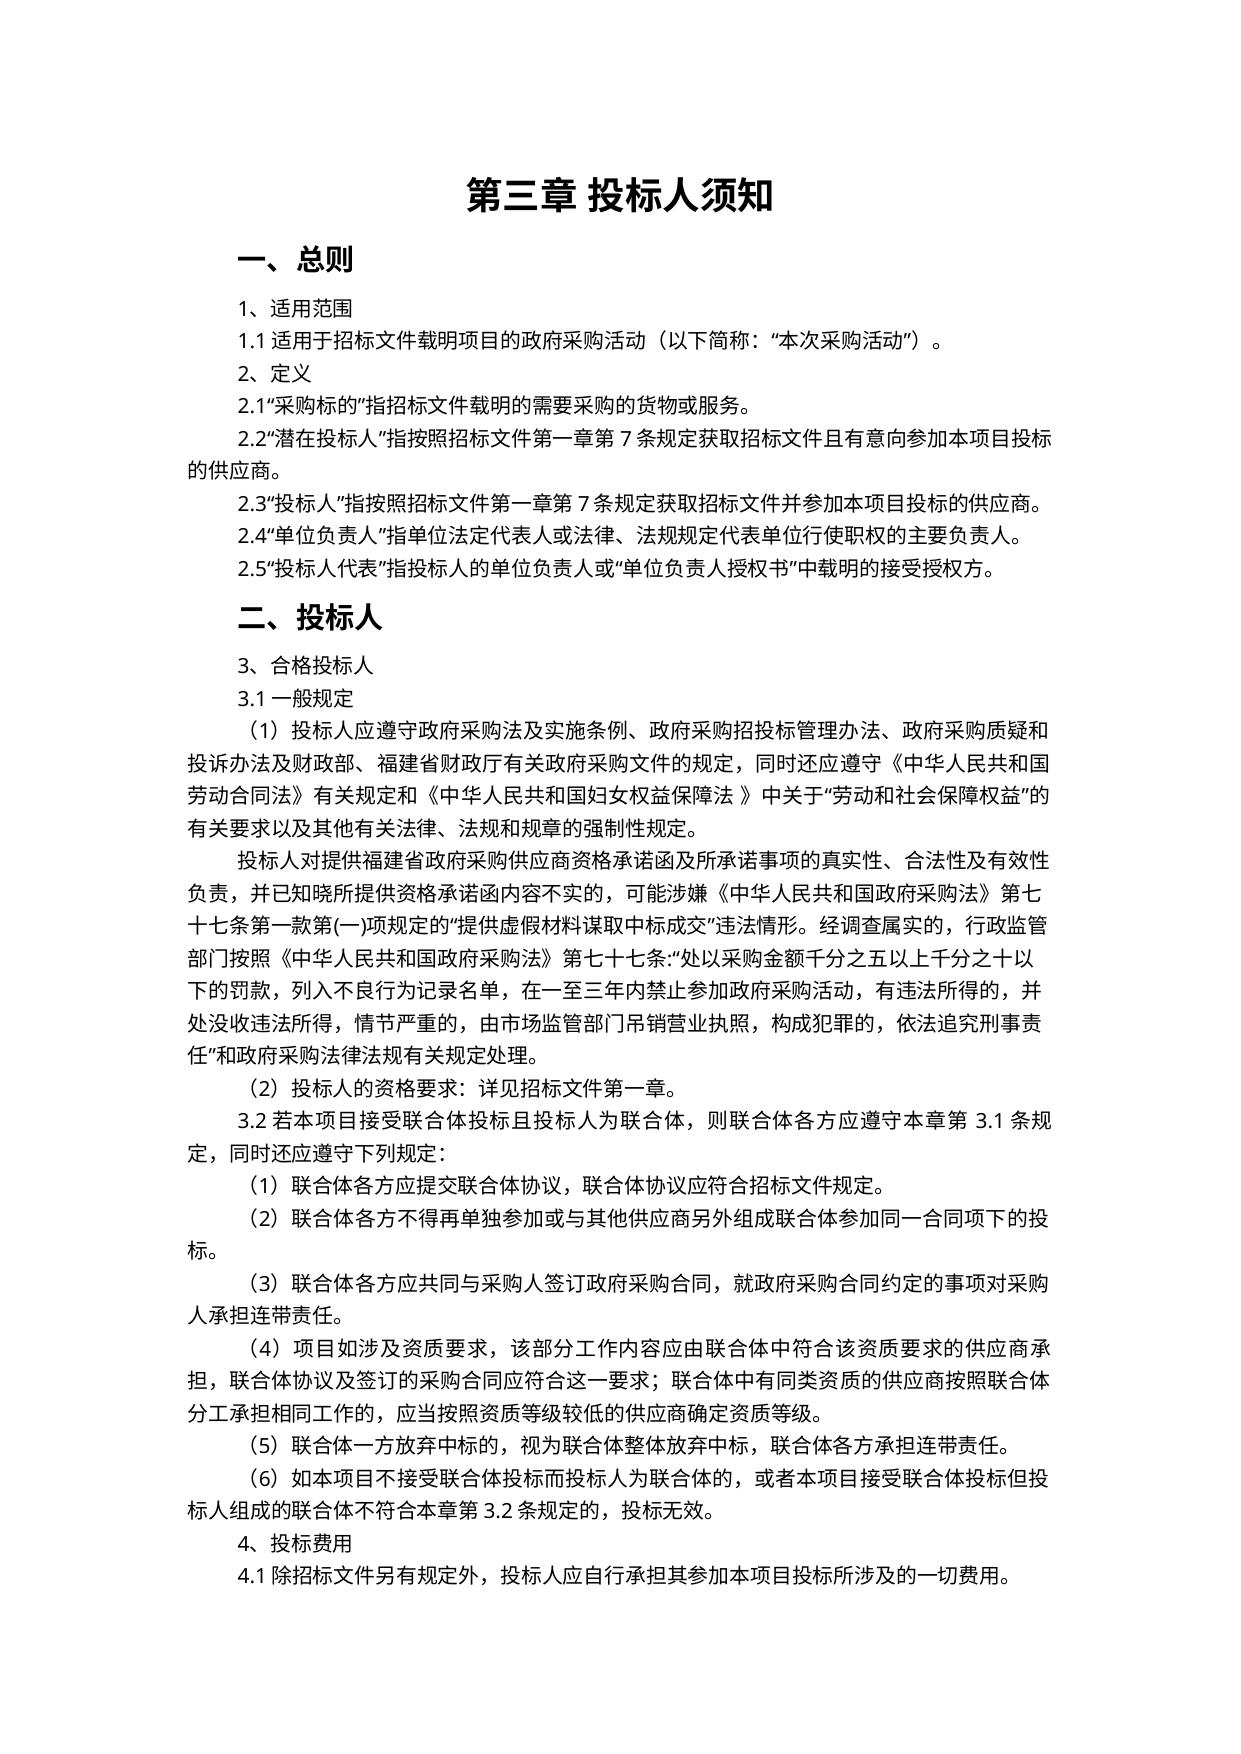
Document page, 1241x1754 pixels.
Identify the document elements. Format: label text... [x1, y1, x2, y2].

text （6）如本项目不接受联合体投标而投标人为联合体的，或者本项目接受联合体投标但投标人组成的联合体不符合本章第3.2条规定的，投标无效。 [187, 1462, 1053, 1527]
text 一、总则 [187, 227, 1053, 292]
text 3.2若本项目接受联合体投标且投标人为联合体，则联合体各方应遵守本章第3.1条规定，同时还应遵守下列规定： [187, 1104, 1053, 1169]
text 4、投标费用 [187, 1527, 1053, 1559]
text （2）联合体各方不得再单独参加或与其他供应商另外组成联合体参加同一合同项下的投标。 [187, 1202, 1053, 1267]
text 3、合格投标人 [187, 649, 1053, 682]
text 投标人对提供福建省政府采购供应商资格承诺函及所承诺事项的真实性、合法性及有效性负责，并已知晓所提供资格承诺函内容不实的，可能涉嫌《中华人民共和国政府采购法》第七十七条第一款第(一)项规定的“提供虚假材料谋取中标成交”违法情形。经调查属实的，行政监管部门按照《中华人民共和国政府采购法》第七十七条:“处以采购金额千分之五以上千分之十以下的罚款，列入不良行为记录名单，在一至三年内禁止参加政府采购活动，有违法所得的，并处没收违法所得，情节严重的，由市场监管部门吊销营业执照，构成犯罪的，依法追究刑事责任”和政府采购法律法规有关规定处理。 [187, 844, 1053, 1072]
text （2）投标人的资格要求：详见招标文件第一章。 [187, 1072, 1053, 1104]
text 1、适用范围 [187, 292, 1053, 324]
text 2、定义 [187, 357, 1053, 389]
text （3）联合体各方应共同与采购人签订政府采购合同，就政府采购合同约定的事项对采购人承担连带责任。 [187, 1267, 1053, 1332]
text （4）项目如涉及资质要求，该部分工作内容应由联合体中符合该资质要求的供应商承担，联合体协议及签订的采购合同应符合这一要求；联合体中有同类资质的供应商按照联合体分工承担相同工作的，应当按照资质等级较低的供应商确定资质等级。 [187, 1332, 1053, 1429]
text 二、投标人 [187, 584, 1053, 649]
text 2.5“投标人代表”指投标人的单位负责人或“单位负责人授权书”中载明的接受授权方。 [187, 552, 1053, 584]
text （5）联合体一方放弃中标的，视为联合体整体放弃中标，联合体各方承担连带责任。 [187, 1429, 1053, 1462]
text 4.1除招标文件另有规定外，投标人应自行承担其参加本项目投标所涉及的一切费用。 [187, 1559, 1053, 1592]
text （1）投标人应遵守政府采购法及实施条例、政府采购招投标管理办法、政府采购质疑和投诉办法及财政部、福建省财政厅有关政府采购文件的规定，同时还应遵守《中华人民共和国劳动合同法》有关规定和《中华人民共和国妇女权益保障法 》中关于“劳动和社会保障权益”的有关要求以及其他有关法律、法规和规章的强制性规定。 [187, 714, 1053, 844]
text 第三章 投标人须知 [187, 162, 1053, 227]
text 2.2“潜在投标人”指按照招标文件第一章第7条规定获取招标文件且有意向参加本项目投标的供应商。 [187, 422, 1053, 487]
text 1.1适用于招标文件载明项目的政府采购活动（以下简称：“本次采购活动”）。 [187, 324, 1053, 357]
text 3.1一般规定 [187, 682, 1053, 714]
text 2.1“采购标的”指招标文件载明的需要采购的货物或服务。 [187, 389, 1053, 422]
text 2.3“投标人”指按照招标文件第一章第7条规定获取招标文件并参加本项目投标的供应商。 [187, 487, 1053, 519]
text 2.4“单位负责人”指单位法定代表人或法律、法规规定代表单位行使职权的主要负责人。 [187, 519, 1053, 552]
text （1）联合体各方应提交联合体协议，联合体协议应符合招标文件规定。 [187, 1169, 1053, 1202]
